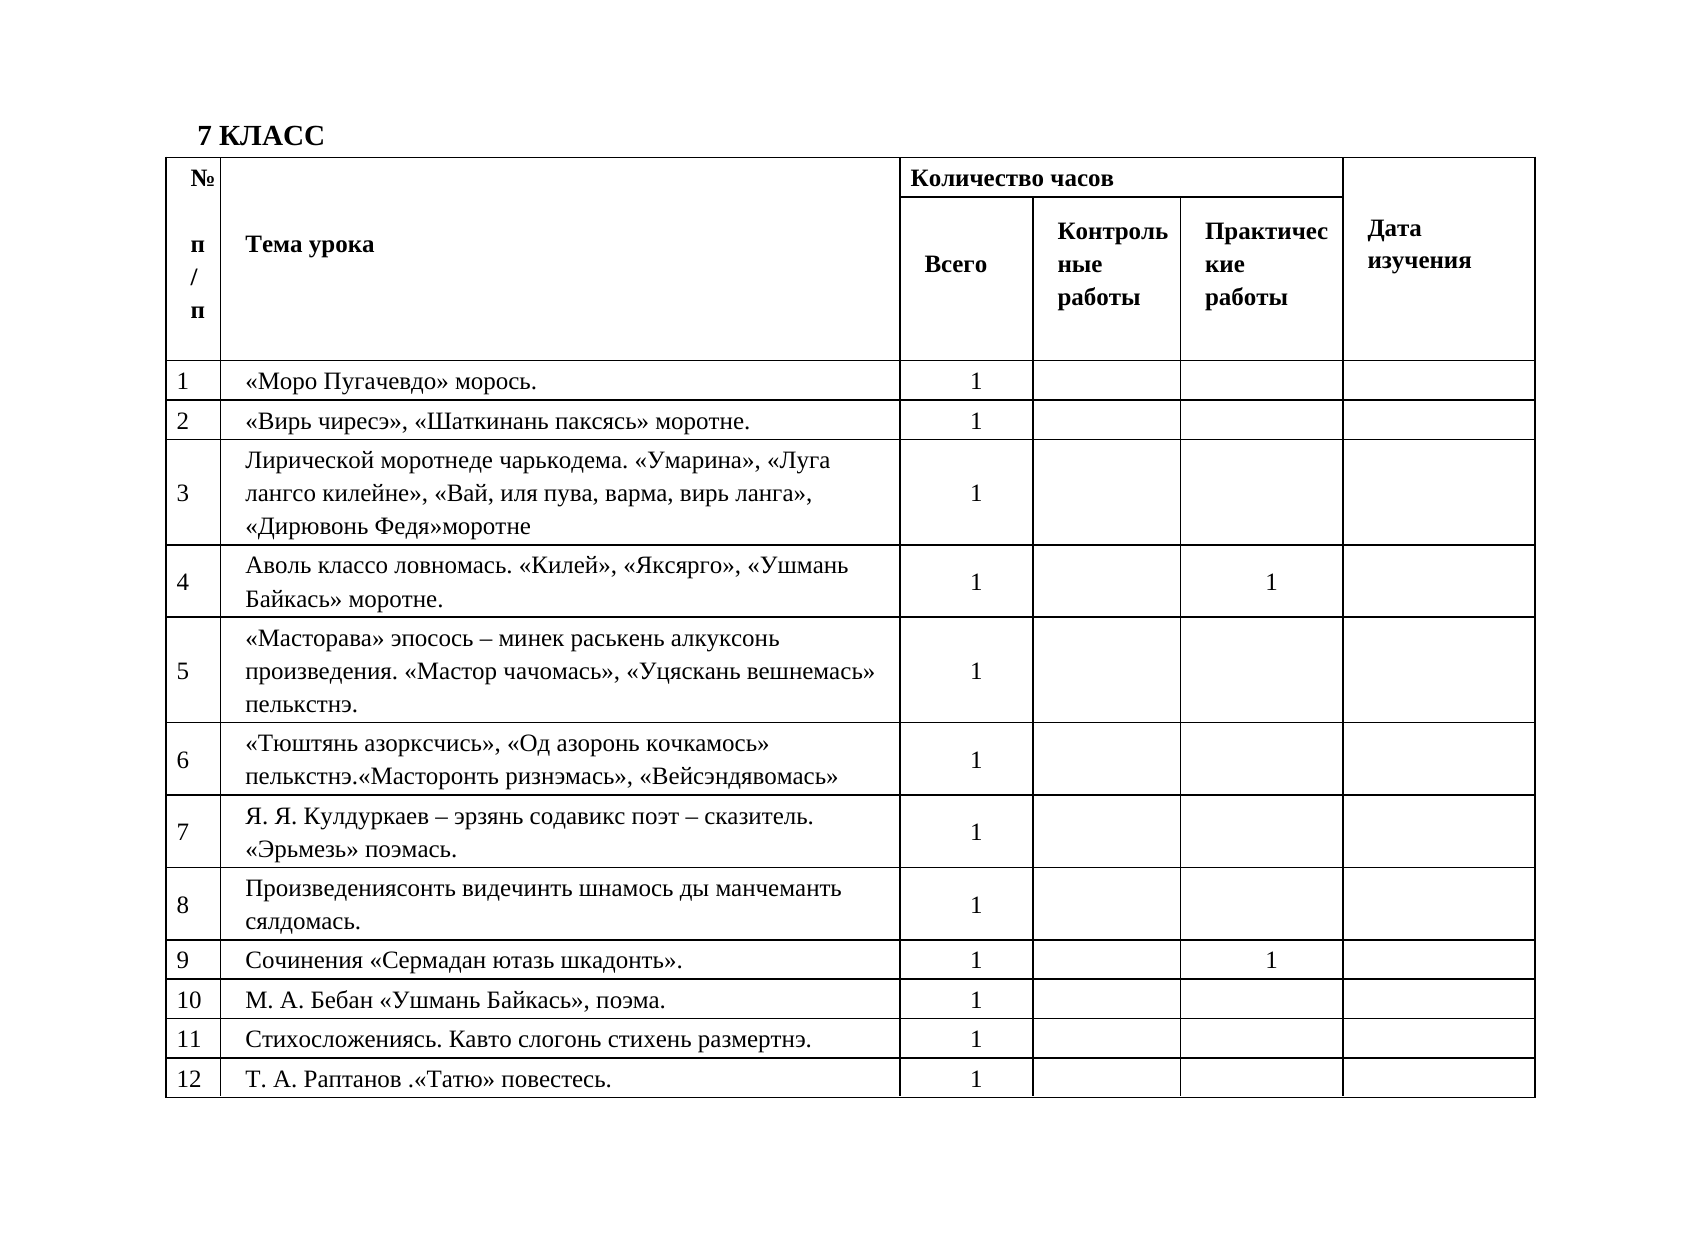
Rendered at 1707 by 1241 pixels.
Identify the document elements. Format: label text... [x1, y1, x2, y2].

table_header Тема урока [221, 158, 899, 360]
table_cell [1344, 796, 1534, 866]
table_cell 1 [901, 546, 1032, 616]
table_cell [1181, 868, 1342, 939]
table_cell «Моро Пугачевдо» морось. [221, 361, 899, 399]
table_cell [1181, 796, 1342, 866]
table_cell 1 [901, 941, 1032, 978]
table_cell [1344, 546, 1534, 616]
table_cell 1 [901, 1019, 1032, 1057]
table_cell Я. Я. Кулдуркаев – эрзянь содавикс поэт – сказитель. «Эрьмезь» поэмась. [221, 796, 899, 866]
table_cell 5 [167, 618, 220, 722]
table_cell 1 [167, 361, 220, 399]
table_cell Контрольные работы [1034, 198, 1180, 360]
table_cell [1344, 723, 1534, 794]
table_cell [1181, 401, 1342, 438]
table_cell [1181, 618, 1342, 722]
table_cell 1 [901, 1059, 1032, 1096]
table_cell [1034, 1019, 1180, 1057]
table_cell 3 [167, 440, 220, 544]
text 7 КЛАСС [190, 118, 1618, 152]
table_cell [1344, 618, 1534, 722]
table_cell [1034, 868, 1180, 939]
table_cell 4 [167, 546, 220, 616]
table_cell «Вирь чиресэ», «Шаткинань паксясь» моротне. [221, 401, 899, 438]
table_cell 1 [901, 618, 1032, 722]
table_cell Произведениясонть видечинть шнамось ды манчеманть сялдомась. [221, 868, 899, 939]
table_cell 1 [1181, 546, 1342, 616]
table_header № п/п [167, 158, 220, 360]
table_cell 7 [167, 796, 220, 866]
table_cell 1 [901, 723, 1032, 794]
table_cell 9 [167, 941, 220, 978]
table_cell 12 [167, 1059, 220, 1096]
table_cell [1181, 361, 1342, 399]
table_cell [1344, 401, 1534, 438]
table_cell [1181, 1059, 1342, 1096]
table_cell [1034, 980, 1180, 1018]
table_cell [1181, 723, 1342, 794]
table_cell 1 [901, 868, 1032, 939]
table_cell 1 [901, 401, 1032, 438]
table_cell [1181, 1019, 1342, 1057]
table_cell [1344, 440, 1534, 544]
table_header Количество часов [901, 158, 1342, 196]
table_cell 1 [901, 440, 1032, 544]
table_cell 11 [167, 1019, 220, 1057]
table_cell [1344, 941, 1534, 978]
table_cell [1034, 401, 1180, 438]
table_cell 8 [167, 868, 220, 939]
table_cell Стихосложениясь. Кавто слогонь стихень размертнэ. [221, 1019, 899, 1057]
table_cell [1344, 1019, 1534, 1057]
table_cell [1034, 941, 1180, 978]
table_cell [1344, 1059, 1534, 1096]
table_header Дата изучения [1344, 158, 1534, 360]
table_cell [1181, 440, 1342, 544]
table_cell [1034, 440, 1180, 544]
table_cell [1034, 618, 1180, 722]
table_cell Лирической моротнеде чарькодема. «Умарина», «Луга лангсо килейне», «Вай, иля пува, варма, вирь ланга», «Дирювонь Федя»моротне [221, 440, 899, 544]
table_cell [1034, 796, 1180, 866]
table_cell 1 [901, 361, 1032, 399]
table_cell [1344, 361, 1534, 399]
table_cell Т. А. Раптанов .«Татю» повестесь. [221, 1059, 899, 1096]
table_cell Практические работы [1181, 198, 1342, 360]
table_cell 2 [167, 401, 220, 438]
table_cell М. А. Бебан «Ушмань Байкась», поэма. [221, 980, 899, 1018]
table_cell 1 [1181, 941, 1342, 978]
table_cell [1034, 546, 1180, 616]
table_cell [1344, 980, 1534, 1018]
table_cell [1344, 868, 1534, 939]
table_cell Аволь классо ловномась. «Килей», «Яксярго», «Ушмань Байкась» моротне. [221, 546, 899, 616]
table_cell [1034, 1059, 1180, 1096]
table_cell 1 [901, 796, 1032, 866]
table_cell Сочинения «Сермадан ютазь шкадонть». [221, 941, 899, 978]
table_cell 10 [167, 980, 220, 1018]
table_cell 1 [901, 980, 1032, 1018]
table_cell [1034, 723, 1180, 794]
table_cell 6 [167, 723, 220, 794]
table_cell [1034, 361, 1180, 399]
table_cell Всего [901, 198, 1032, 360]
table_cell «Масторава» эпосось – минек раськень алкуксонь произведения. «Мастор чачомась», «Уцяскань вешнемась» пелькстнэ. [221, 618, 899, 722]
table_cell «Тюштянь азорксчись», «Од азоронь кочкамось» пелькстнэ.«Масторонть ризнэмась», «Вейсэндявомась» [221, 723, 899, 794]
table_cell [1181, 980, 1342, 1018]
